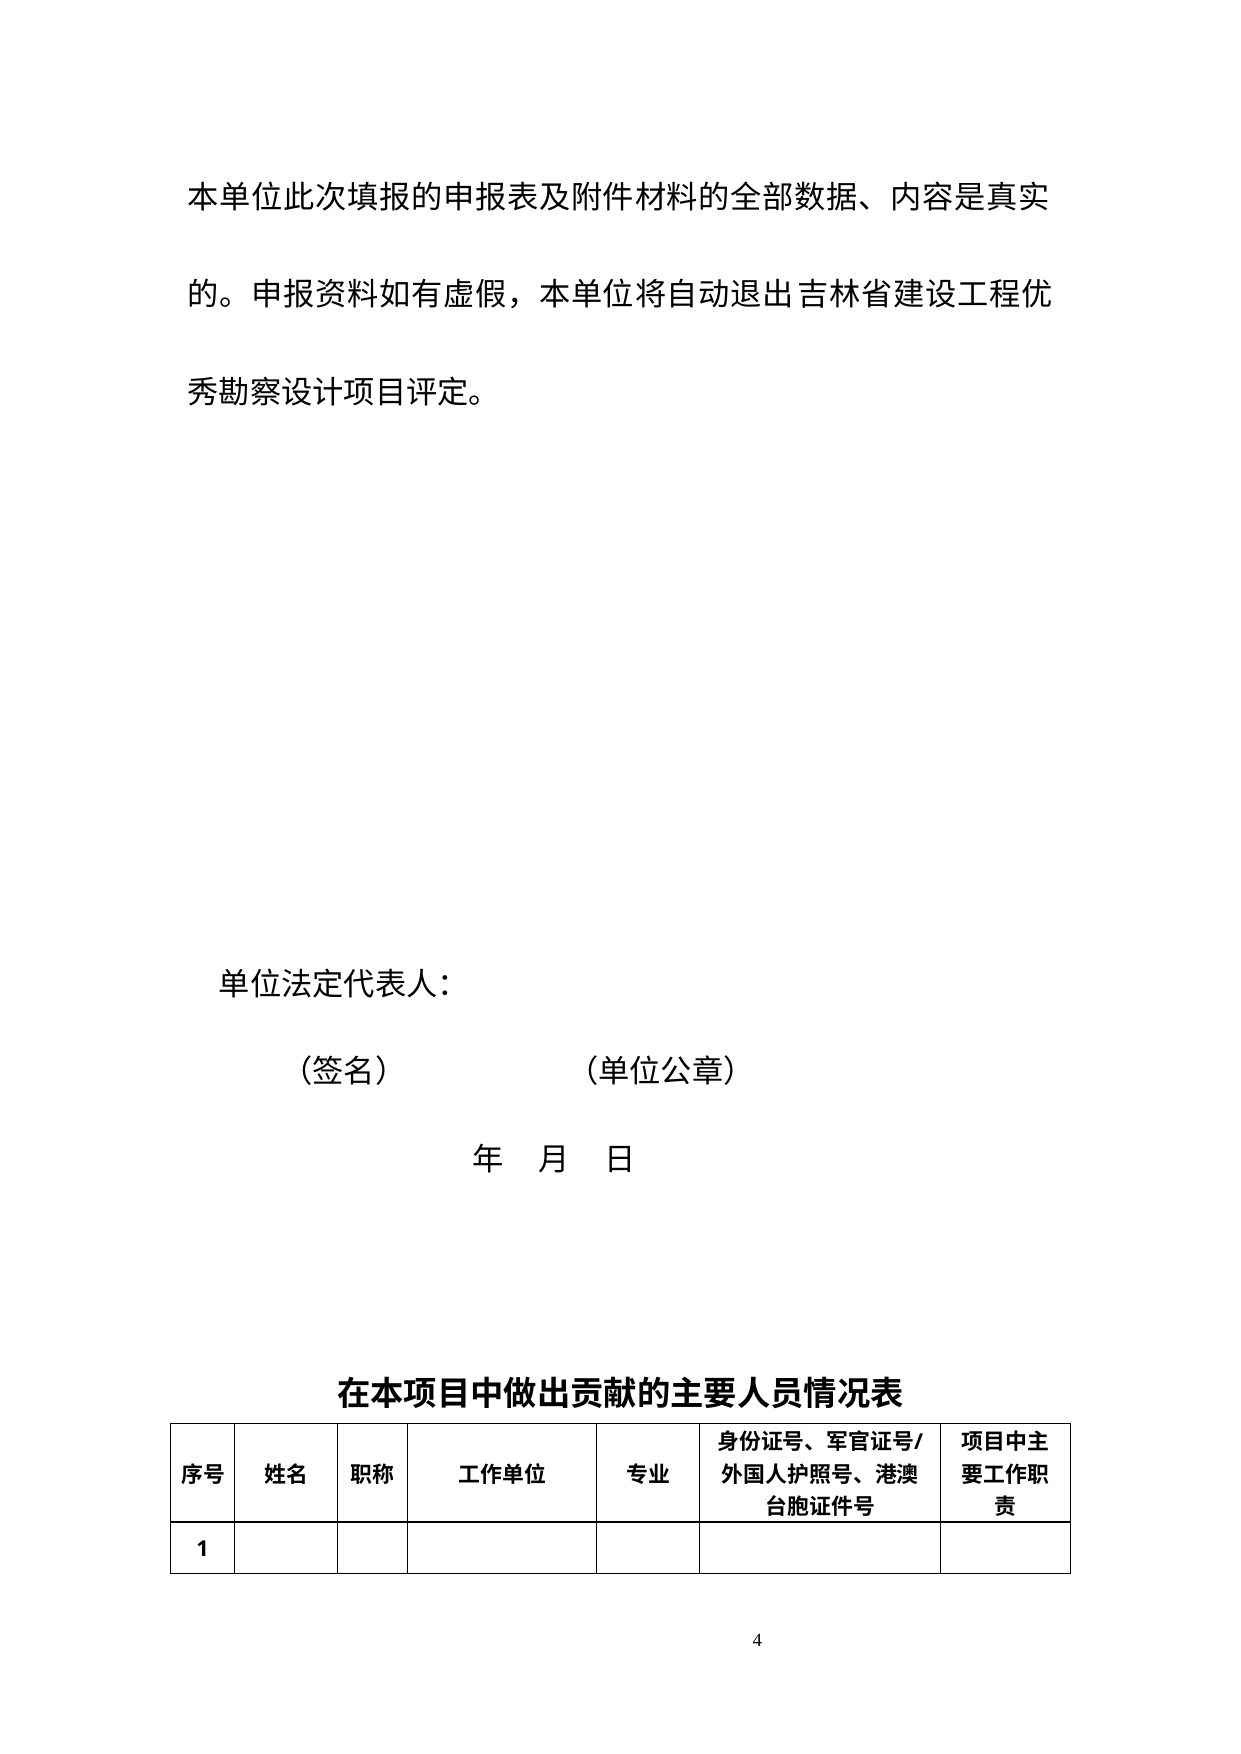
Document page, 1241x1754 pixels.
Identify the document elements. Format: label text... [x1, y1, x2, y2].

table_header 项目中主要工作职责 [941, 1424, 1070, 1521]
table_cell [941, 1523, 1070, 1572]
text （签名） （单位公章） [187, 1036, 1053, 1101]
table_cell [700, 1523, 940, 1572]
table_header 序号 [171, 1424, 234, 1521]
table_cell [235, 1523, 337, 1572]
table_header 姓名 [235, 1424, 337, 1521]
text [187, 162, 1053, 422]
table_header 职称 [338, 1424, 407, 1521]
table_cell [597, 1523, 699, 1572]
table_header 身份证号、军官证号/外国人护照号、港澳台胞证件号 [700, 1424, 940, 1521]
text 年 月 日 [187, 1124, 1053, 1189]
table_cell [408, 1523, 596, 1572]
table_header 工作单位 [408, 1424, 596, 1521]
table_cell [338, 1523, 407, 1572]
text 单位法定代表人： [187, 949, 1053, 1014]
table_header 专业 [597, 1424, 699, 1521]
text 在本项目中做出贡献的主要人员情况表 [187, 1358, 1053, 1423]
table_cell 1 [171, 1523, 234, 1572]
